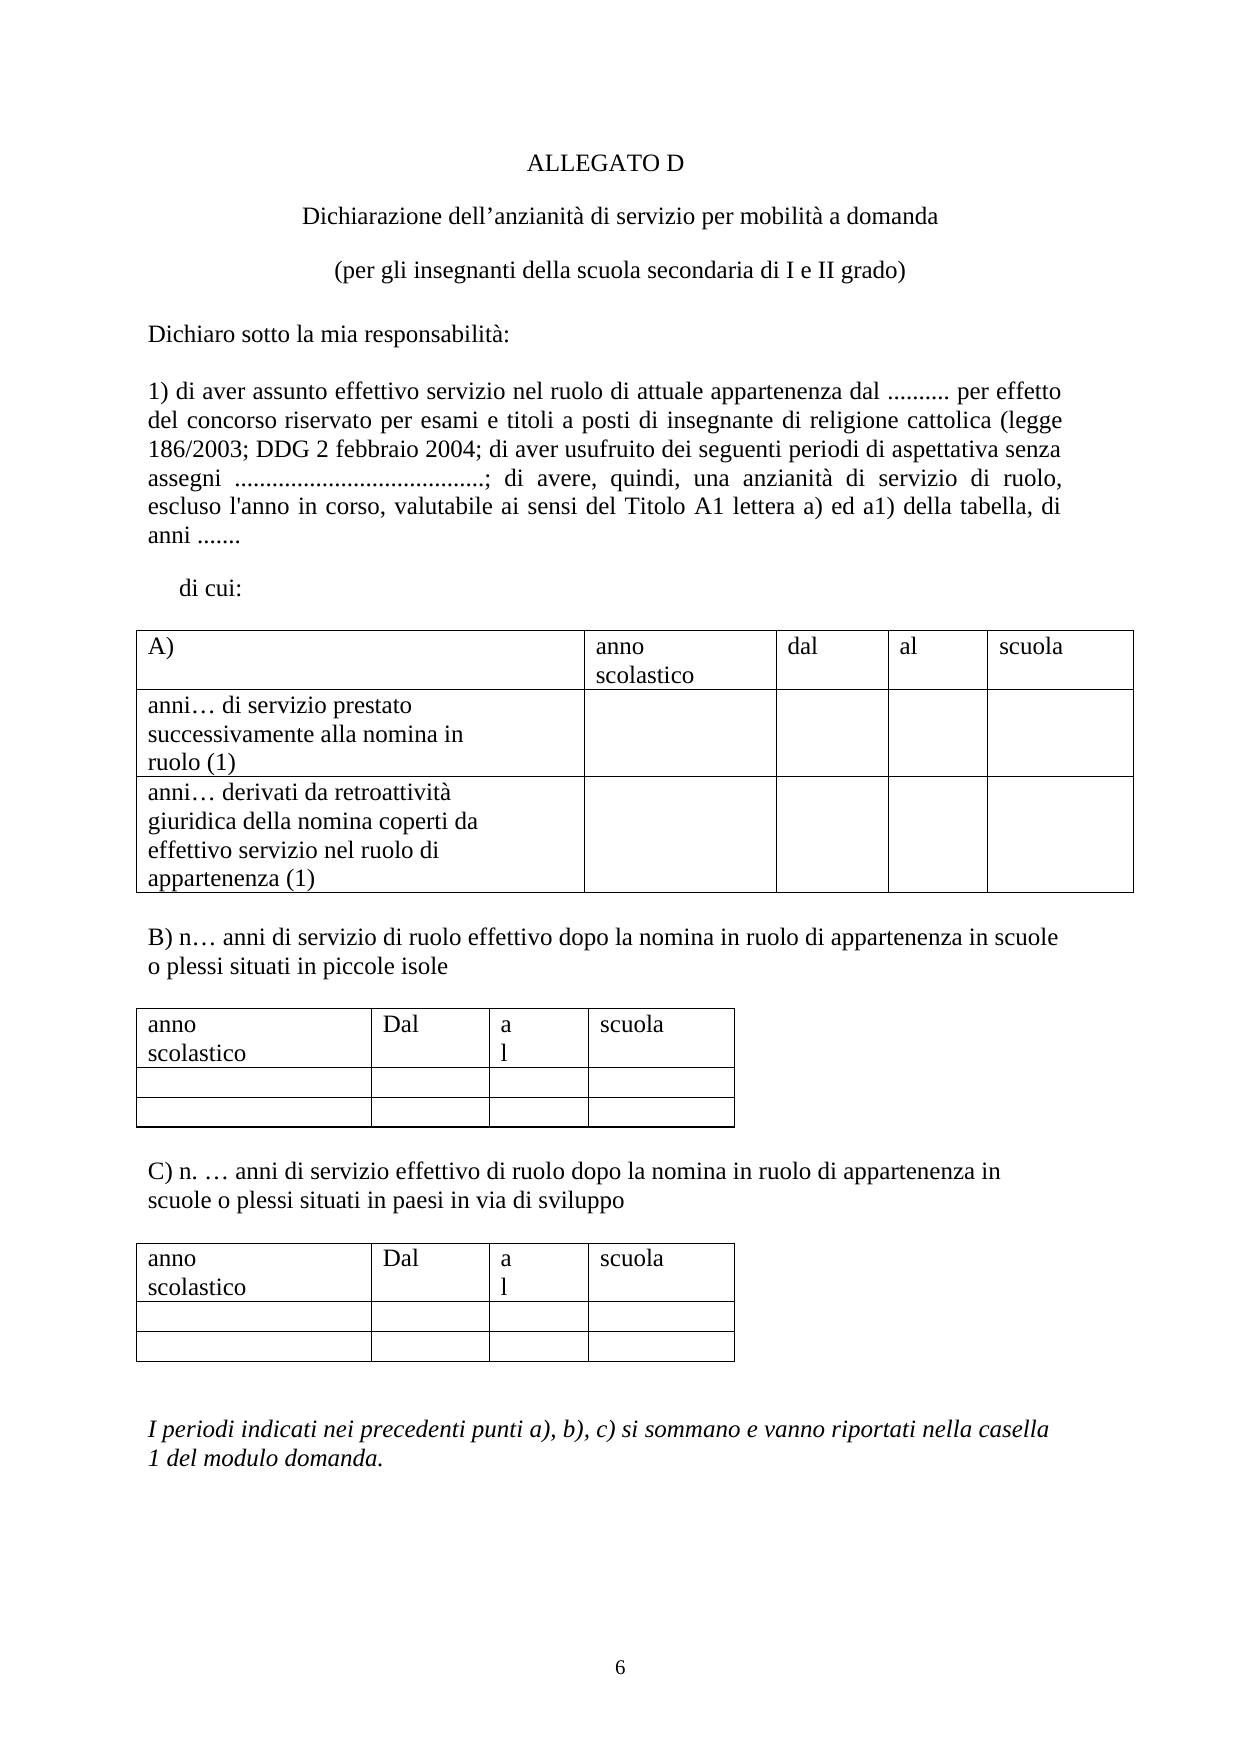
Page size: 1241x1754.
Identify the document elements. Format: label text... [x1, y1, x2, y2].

table_cell [988, 690, 1133, 776]
table_cell [137, 1098, 371, 1126]
table_header al [490, 1244, 588, 1301]
text ALLEGATO D [148, 148, 1063, 176]
table_cell [889, 777, 987, 892]
table_cell [589, 1068, 734, 1097]
table_cell [490, 1332, 588, 1361]
table_cell [589, 1098, 734, 1126]
table_cell [137, 1332, 371, 1361]
table_header anno scolastico [585, 631, 776, 689]
table_cell [589, 1332, 734, 1361]
table_cell [372, 1098, 489, 1126]
table_header al [490, 1009, 588, 1067]
table_header Dal [372, 1244, 489, 1301]
table_cell [777, 777, 888, 892]
table_header anno scolastico [137, 1009, 371, 1067]
table_cell [490, 1098, 588, 1126]
table_cell [137, 1068, 371, 1097]
text B) n… anni di servizio di ruolo effettivo dopo la nomina in ruolo di appartenenza in scuole o plessi situati in piccole isole [148, 922, 1063, 979]
table_cell [777, 690, 888, 776]
table_header A) [137, 631, 584, 689]
table_header scuola [988, 631, 1133, 689]
table_header dal [777, 631, 888, 689]
table_header scuola [589, 1009, 734, 1067]
table_cell anni… derivati da retroattività giuridica della nomina coperti da effettivo servizio nel ruolo di appartenenza (1) [137, 777, 584, 892]
text 1) di aver assunto effettivo servizio nel ruolo di attuale appartenenza dal .......... per effetto del concorso riservato per esami e titoli a posti di insegnante di religione cattolica (legge 186/2003; DDG 2 febbraio 2004; di aver usufruito dei seguenti periodi di aspettativa senza assegni ........................................; di avere, quindi, una anzianità di servizio di ruolo, escluso l'anno in corso, valutabile ai sensi del Titolo A1 lettera a) ed a1) della tabella, di anni ....... [148, 376, 1063, 549]
text Dichiaro sotto la mia responsabilità: [148, 319, 1063, 348]
table_cell anni… di servizio prestato successivamente alla nomina in ruolo (1) [137, 690, 584, 776]
table_cell [372, 1332, 489, 1361]
table_cell [585, 690, 776, 776]
table_cell [589, 1302, 734, 1331]
text di cui: [148, 573, 1063, 602]
table_header al [889, 631, 987, 689]
table_cell [490, 1302, 588, 1331]
table_cell [137, 1302, 371, 1331]
table_cell [585, 777, 776, 892]
table_cell [372, 1302, 489, 1331]
table_header anno scolastico [137, 1244, 371, 1301]
table_header Dal [372, 1009, 489, 1067]
table_cell [988, 777, 1133, 892]
table_cell [372, 1068, 489, 1097]
text I periodi indicati nei precedenti punti a), b), c) si sommano e vanno riportati nella casella 1 del modulo domanda. [148, 1414, 1063, 1472]
table_header scuola [589, 1244, 734, 1301]
table_cell [490, 1068, 588, 1097]
table_cell [889, 690, 987, 776]
text C) n. … anni di servizio effettivo di ruolo dopo la nomina in ruolo di appartenenza in scuole o plessi situati in paesi in via di sviluppo [148, 1156, 1063, 1214]
subtitle (per gli insegnanti della scuola secondaria di I e II grado) [118, 255, 1122, 284]
subtitle Dichiarazione dell’anzianità di servizio per mobilità a domanda [118, 201, 1122, 230]
